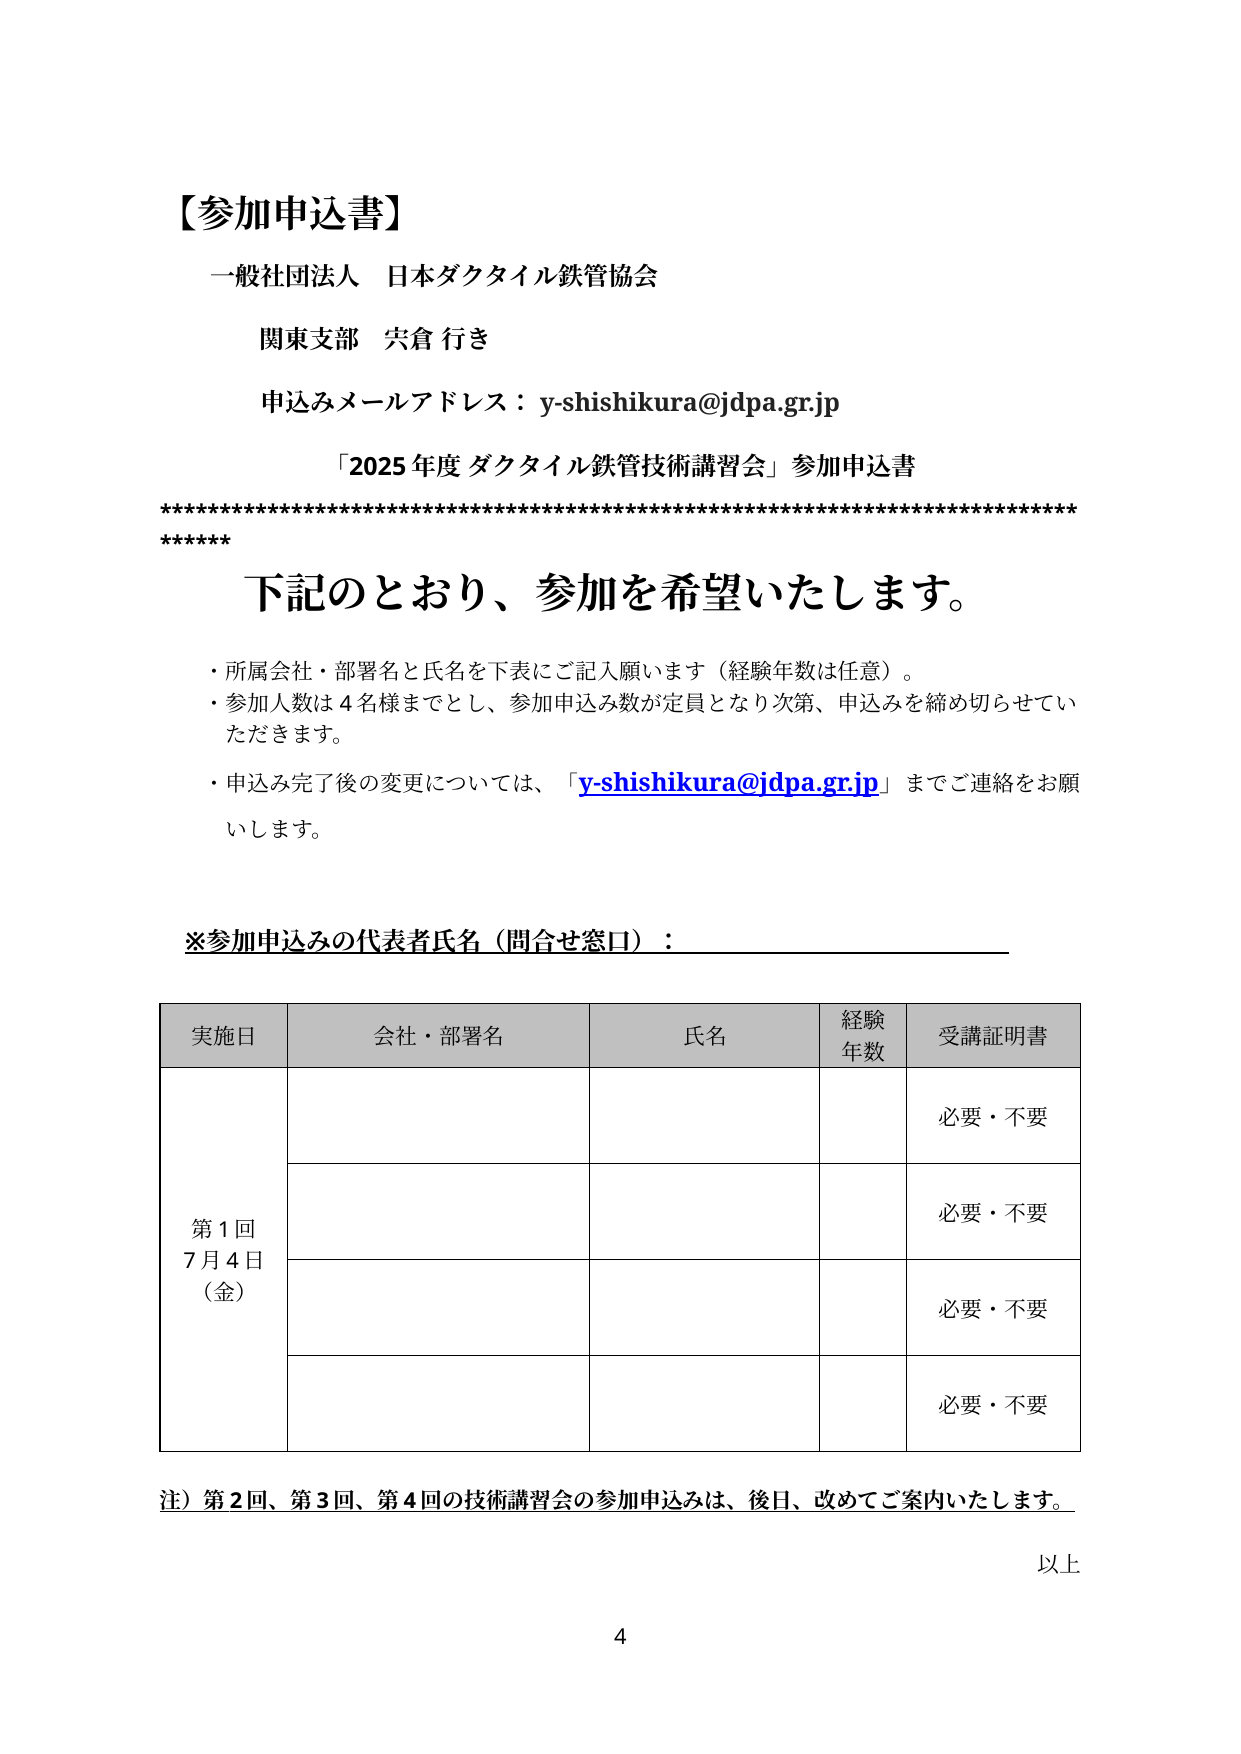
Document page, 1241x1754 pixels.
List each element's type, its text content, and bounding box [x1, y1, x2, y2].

table_cell 必要・不要 [907, 1164, 1080, 1259]
table_header 会社・部署名 [288, 1004, 589, 1067]
text 一般社団法人 日本ダクタイル鉄管協会 [159, 242, 1081, 306]
text ・所属会社・部署名と氏名を下表にご記入願います（経験年数は任意）。 [159, 654, 1081, 686]
table_cell [590, 1164, 819, 1259]
text ・参加人数は4名様までとし、参加申込み数が定員となり次第、申込みを締め切らせていただきます。 [203, 686, 1081, 749]
table_cell 必要・不要 [907, 1068, 1080, 1163]
text 以上 [159, 1547, 1081, 1579]
text ・申込み完了後の変更については、「y-shishikura@jdpa.gr.jp」までご連絡をお願いします。 [203, 749, 1081, 844]
table_header 受講証明書 [907, 1004, 1080, 1067]
table_cell 必要・不要 [907, 1356, 1080, 1451]
table_cell [820, 1068, 906, 1163]
table_cell [820, 1356, 906, 1451]
table_header 実施日 [161, 1004, 287, 1067]
table_header 経験 年数 [820, 1004, 906, 1067]
table_cell [590, 1356, 819, 1451]
table_cell [288, 1260, 589, 1355]
table_cell [288, 1356, 589, 1451]
text 申込みメールアドレス： y-shishikura@jdpa.gr.jp [159, 369, 1081, 432]
table_cell [820, 1164, 906, 1259]
text 「2025年度 ダクタイル鉄管技術講習会」参加申込書 [159, 432, 1081, 496]
text 下記のとおり、参加を希望いたします。 [159, 559, 1081, 622]
table_cell [820, 1260, 906, 1355]
table_cell [590, 1068, 819, 1163]
table_cell [590, 1260, 819, 1355]
table_header 氏名 [590, 1004, 819, 1067]
table_cell 第1回 7月4日 （金） [161, 1068, 287, 1451]
table_cell [288, 1164, 589, 1259]
text *********************************************************************************** [159, 496, 1081, 559]
table_cell 必要・不要 [907, 1260, 1080, 1355]
text 【参加申込書】 [159, 179, 1081, 242]
text 関東支部 宍倉 行き [159, 306, 1081, 369]
text ※参加申込みの代表者氏名（問合せ窓口）： [159, 907, 1081, 971]
text 注）第2回、第3回、第4回の技術講習会の参加申込みは、後日、改めてご案内いたします。 [159, 1484, 1081, 1515]
table_cell [288, 1068, 589, 1163]
